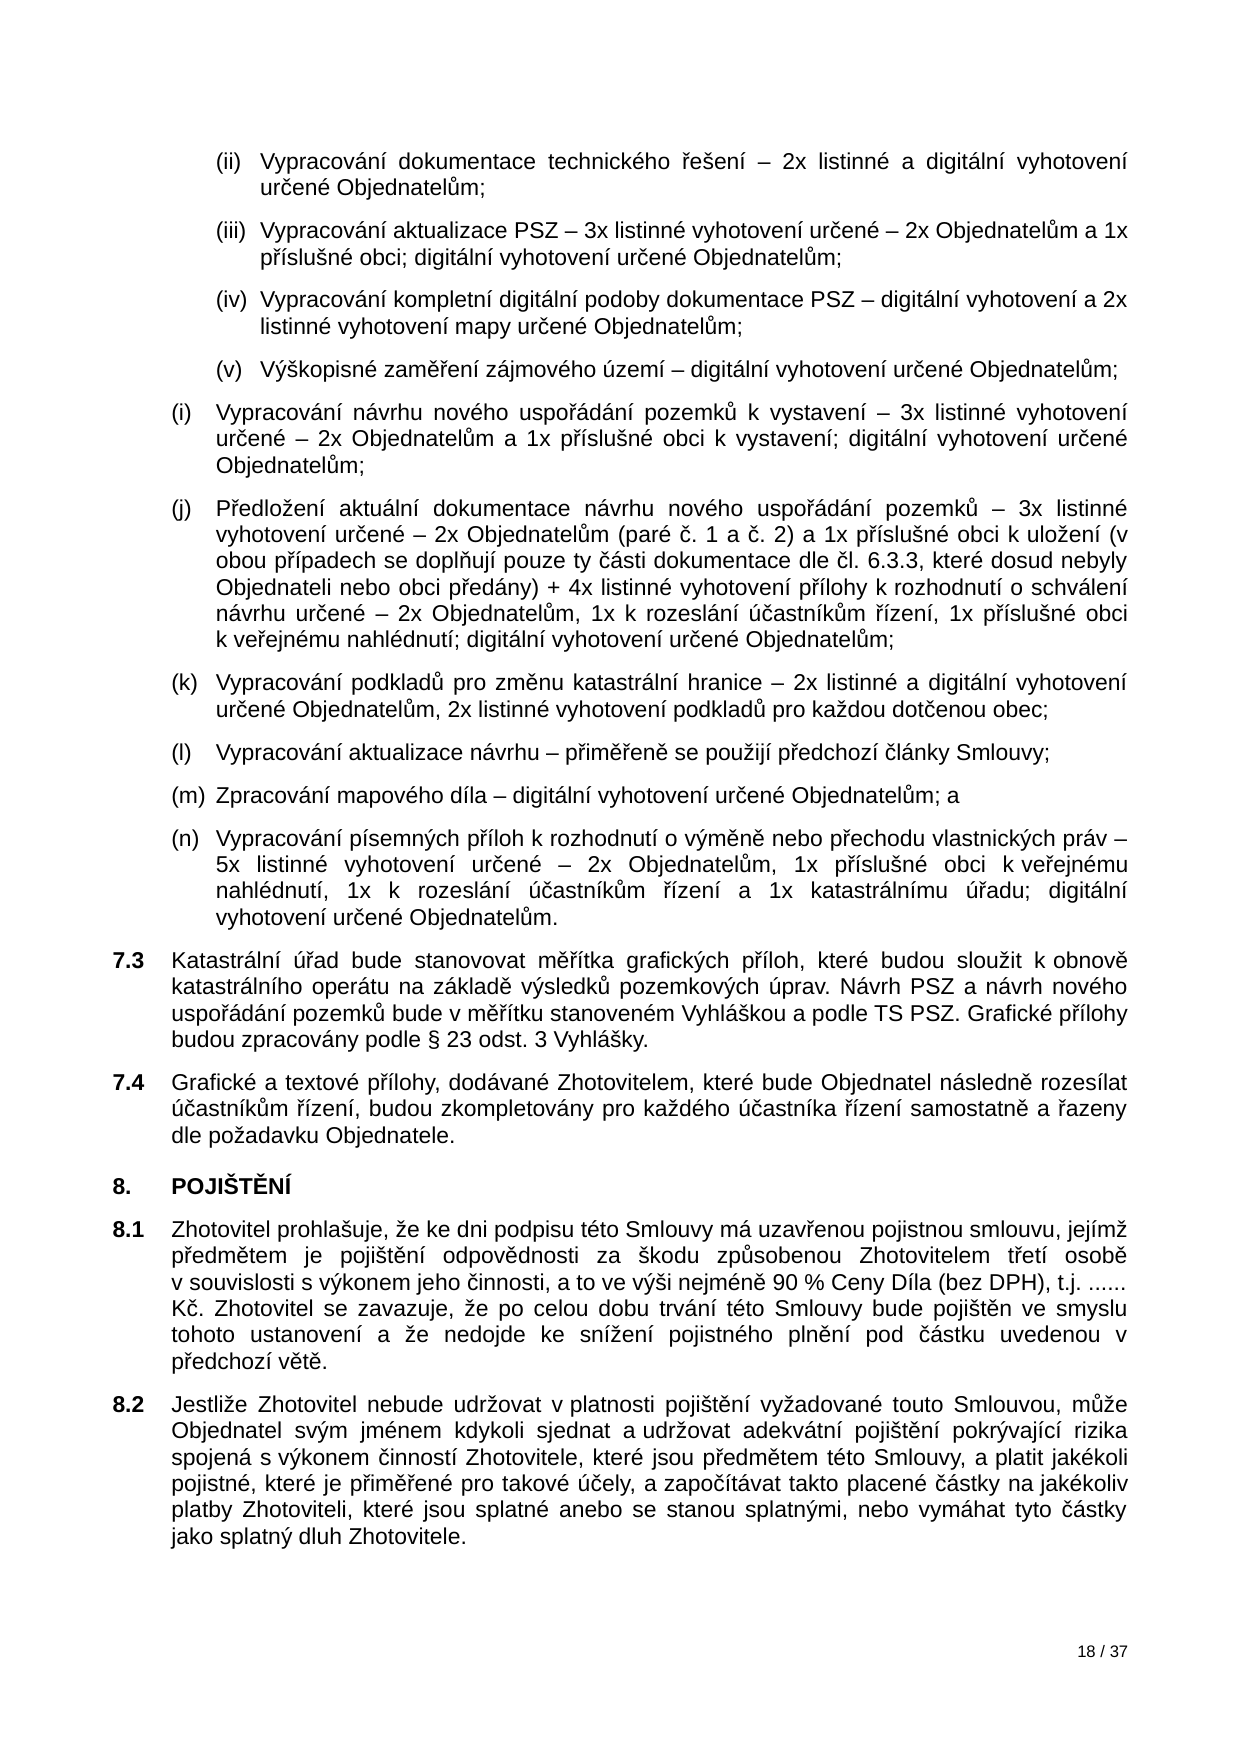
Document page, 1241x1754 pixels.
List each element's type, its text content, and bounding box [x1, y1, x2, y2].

text Katastrální úřad bude stanovovat měřítka grafických příloh, které budou sloužit k obnově katastrálního operátu na základě výsledků pozemkových úprav. Návrh PSZ a návrh nového uspořádání pozemků bude v měřítku stanoveném Vyhláškou a podle TS PSZ. Grafické přílohy budou zpracovány podle § 23 odst. 3 Vyhlášky. [112, 947, 1128, 1052]
list Vypracování podkladů pro změnu katastrální hranice – 2x listinné a digitální vyhotovení určené Objednatelům, 2x listinné vyhotovení podkladů pro každou dotčenou obec; [171, 669, 1128, 722]
list Zpracování mapového díla – digitální vyhotovení určené Objednatelům; a [171, 782, 1128, 808]
text Jestliže Zhotovitel nebude udržovat v platnosti pojištění vyžadované touto Smlouvou, může Objednatel svým jménem kdykoli sjednat a udržovat adekvátní pojištění pokrývající rizika spojená s výkonem činností Zhotovitele, které jsou předmětem této Smlouvy, a platit jakékoli pojistné, které je přiměřené pro takové účely, a započítávat takto placené částky na jakékoliv platby Zhotoviteli, které jsou splatné anebo se stanou splatnými, nebo vymáhat tyto částky jako splatný dluh Zhotovitele. [112, 1391, 1128, 1549]
list Vypracování aktualizace PSZ – 3x listinné vyhotovení určené – 2x Objednatelům a 1x příslušné obci; digitální vyhotovení určené Objednatelům; [216, 217, 1128, 270]
list Výškopisné zaměření zájmového území – digitální vyhotovení určené Objednatelům; [216, 356, 1128, 382]
list Vypracování kompletní digitální podoby dokumentace PSZ – digitální vyhotovení a 2x listinné vyhotovení mapy určené Objednatelům; [216, 286, 1128, 339]
list Vypracování písemných příloh k rozhodnutí o výměně nebo přechodu vlastnických práv – 5x listinné vyhotovení určené – 2x Objednatelům, 1x příslušné obci k veřejnému nahlédnutí, 1x k rozeslání účastníkům řízení a 1x katastrálnímu úřadu; digitální vyhotovení určené Objednatelům. [171, 825, 1128, 930]
list Vypracování dokumentace technického řešení – 2x listinné a digitální vyhotovení určené Objednatelům; [216, 148, 1128, 200]
text Zhotovitel prohlašuje, že ke dni podpisu této Smlouvy má uzavřenou pojistnou smlouvu, jejímž předmětem je pojištění odpovědnosti za škodu způsobenou Zhotovitelem třetí osobě v souvislosti s výkonem jeho činnosti, a to ve výši nejméně 90 % Ceny Díla (bez DPH), t.j. ...... Kč. Zhotovitel se zavazuje, že po celou dobu trvání této Smlouvy bude pojištěn ve smyslu tohoto ustanovení a že nedojde ke snížení pojistného plnění pod částku uvedenou v předchozí větě. [112, 1216, 1128, 1374]
list Vypracování návrhu nového uspořádání pozemků k vystavení – 3x listinné vyhotovení určené – 2x Objednatelům a 1x příslušné obci k vystavení; digitální vyhotovení určené Objednatelům; [171, 399, 1128, 478]
text Pojištění [112, 1173, 1128, 1199]
list Vypracování aktualizace návrhu – přiměřeně se použijí předchozí články Smlouvy; [171, 739, 1128, 765]
list Předložení aktuální dokumentace návrhu nového uspořádání pozemků – 3x listinné vyhotovení určené – 2x Objednatelům (paré č. 1 a č. 2) a 1x příslušné obci k uložení (v obou případech se doplňují pouze ty části dokumentace dle čl. 6.3.3, které dosud nebyly Objednateli nebo obci předány) + 4x listinné vyhotovení přílohy k rozhodnutí o schválení návrhu určené – 2x Objednatelům, 1x k rozeslání účastníkům řízení, 1x příslušné obci k veřejnému nahlédnutí; digitální vyhotovení určené Objednatelům; [171, 494, 1128, 653]
text Grafické a textové přílohy, dodávané Zhotovitelem, které bude Objednatel následně rozesílat účastníkům řízení, budou zkompletovány pro každého účastníka řízení samostatně a řazeny dle požadavku Objednatele. [112, 1069, 1128, 1148]
